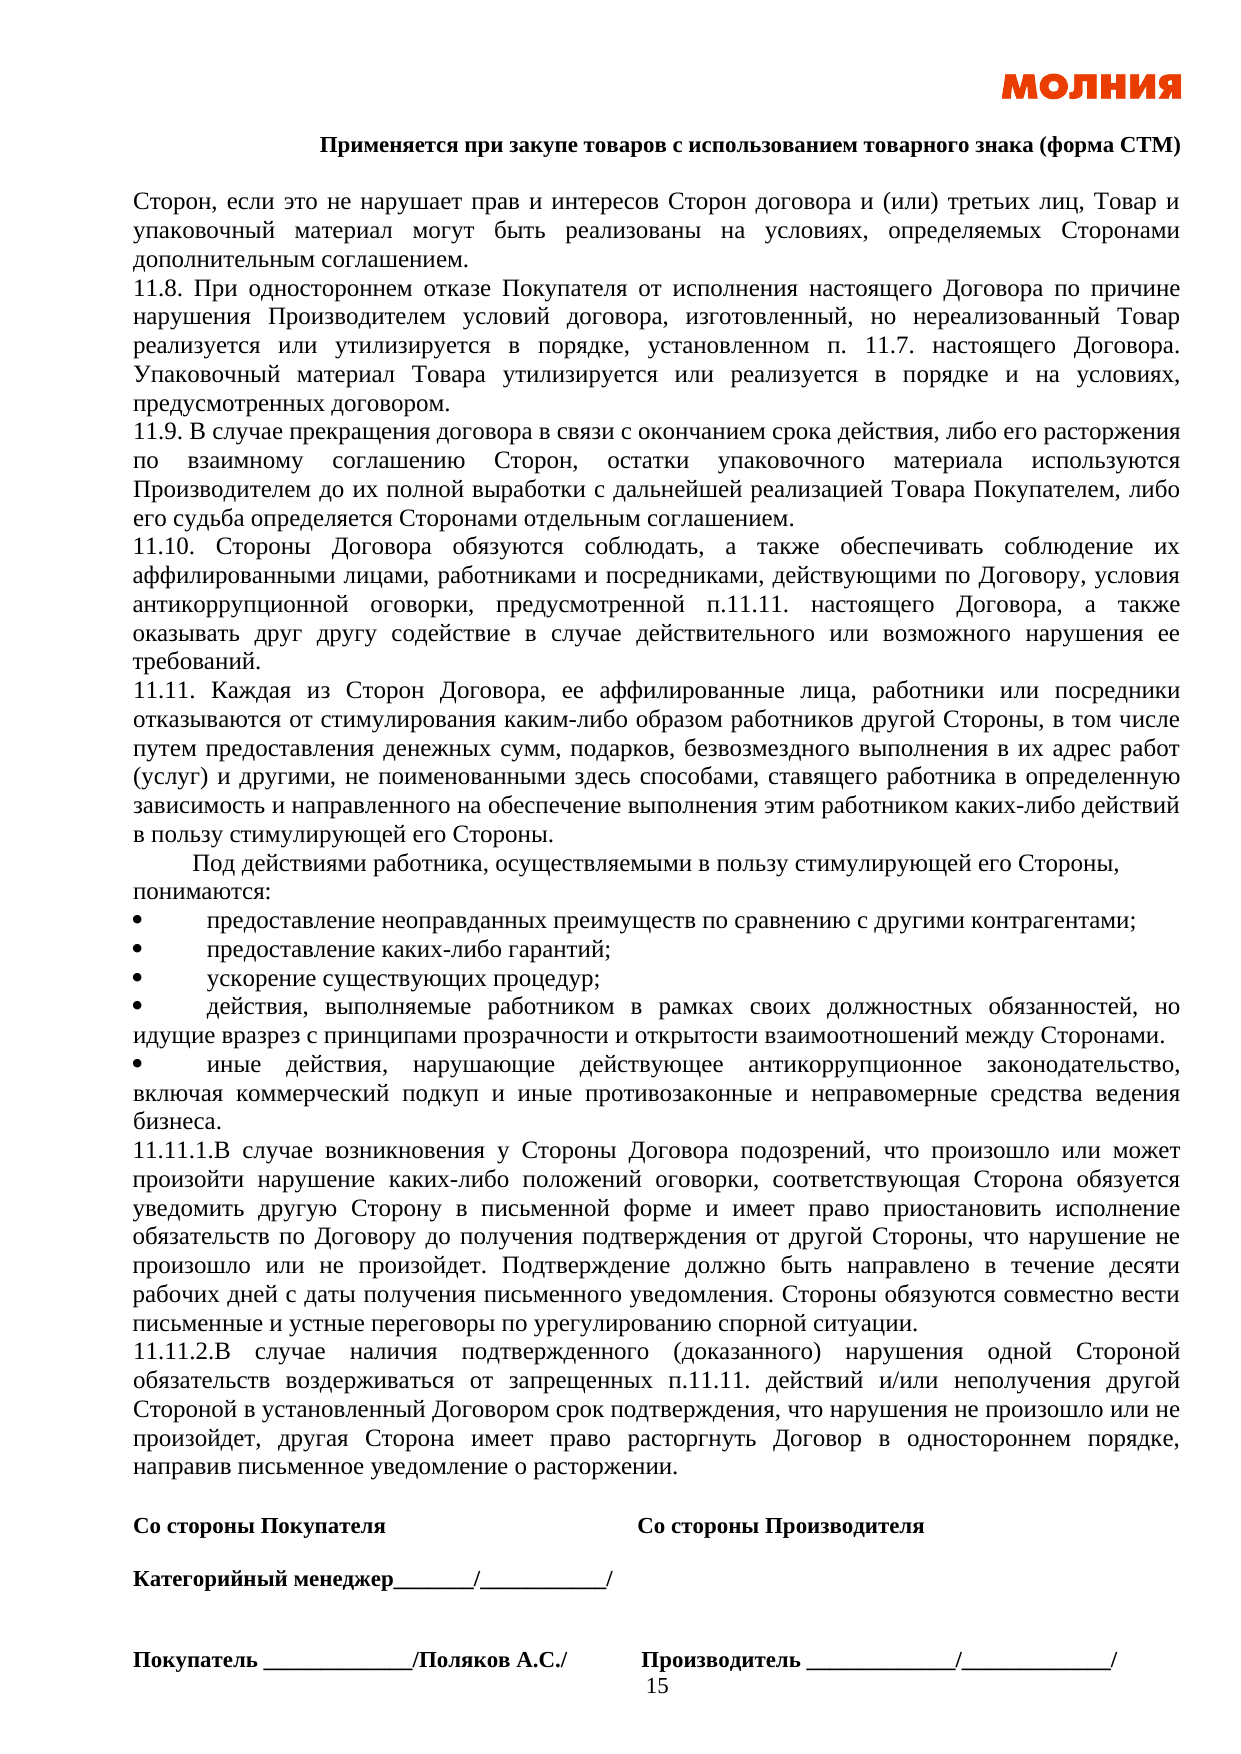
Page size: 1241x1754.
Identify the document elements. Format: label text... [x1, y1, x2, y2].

text 11.11.2.В случае наличия подтвержденного (доказанного) нарушения одной Стороной обязательств воздерживаться от запрещенных п.11.11. действий и/или неполучения другой Стороной в установленный Договором срок подтверждения, что нарушения не произошло или не произойдет, другая Сторона имеет право расторгнуть Договор в одностороннем порядке, направив письменное уведомление о расторжении. [133, 1336, 1181, 1480]
text 11.10. Стороны Договора обязуются соблюдать, а также обеспечивать соблюдение их аффилированными лицами, работниками и посредниками, действующими по Договору, условия антикоррупционной оговорки, предусмотренной п.11.11. настоящего Договора, а также оказывать друг другу содействие в случае действительного или возможного нарушения ее требований. [132, 531, 1181, 675]
text 11.8. При одностороннем отказе Покупателя от исполнения настоящего Договора по причине нарушения Производителем условий договора, изготовленный, но нереализованный Товар реализуется или утилизируется в порядке, установленном п. 11.7. настоящего Договора. Упаковочный материал Товара утилизируется или реализуется в порядке и на условиях, предусмотренных договором. [133, 273, 1181, 416]
list иные действия, нарушающие действующее антикоррупционное законодательство, включая коммерческий подкуп и иные противозаконные и неправомерные средства ведения бизнеса. [133, 1049, 1181, 1135]
text 11.11. Каждая из Сторон Договора, ее аффилированные лица, работники или посредники отказываются от стимулирования каким-либо образом работников другой Стороны, в том числе путем предоставления денежных сумм, подарков, безвозмездного выполнения в их адрес работ (услуг) и другими, не поименованными здесь способами, ставящего работника в определенную зависимость и направленного на обеспечение выполнения этим работником каких-либо действий в пользу стимулирующей его Стороны. [133, 675, 1181, 848]
list действия, выполняемые работником в рамках своих должностных обязанностей, но идущие вразрез с принципами прозрачности и открытости взаимоотношений между Сторонами. [133, 991, 1181, 1049]
text Под действиями работника, осуществляемыми в пользу стимулирующей его Стороны, понимаются: [133, 848, 1181, 905]
text 11.9. В случае прекращения договора в связи с окончанием срока действия, либо его расторжения по взаимному соглашению Сторон, остатки упаковочного материала используются Производителем до их полной выработки с дальнейшей реализацией Товара Покупателем, либо его судьба определяется Сторонами отдельным соглашением. [133, 416, 1181, 531]
list предоставление каких-либо гарантий; [133, 934, 1181, 963]
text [133, 186, 1181, 273]
list ускорение существующих процедур; [133, 963, 1181, 991]
list предоставление неоправданных преимуществ по сравнению с другими контрагентами; [133, 905, 1181, 934]
text 11.11.1.В случае возникновения у Стороны Договора подозрений, что произошло или может произойти нарушение каких-либо положений оговорки, соответствующая Сторона обязуется уведомить другую Сторону в письменной форме и имеет право приостановить исполнение обязательств по Договору до получения подтверждения от другой Стороны, что нарушение не произошло или не произойдет. Подтверждение должно быть направлено в течение десяти рабочих дней с даты получения письменного уведомления. Стороны обязуются совместно вести письменные и устные переговоры по урегулированию спорной ситуации. [132, 1135, 1181, 1336]
